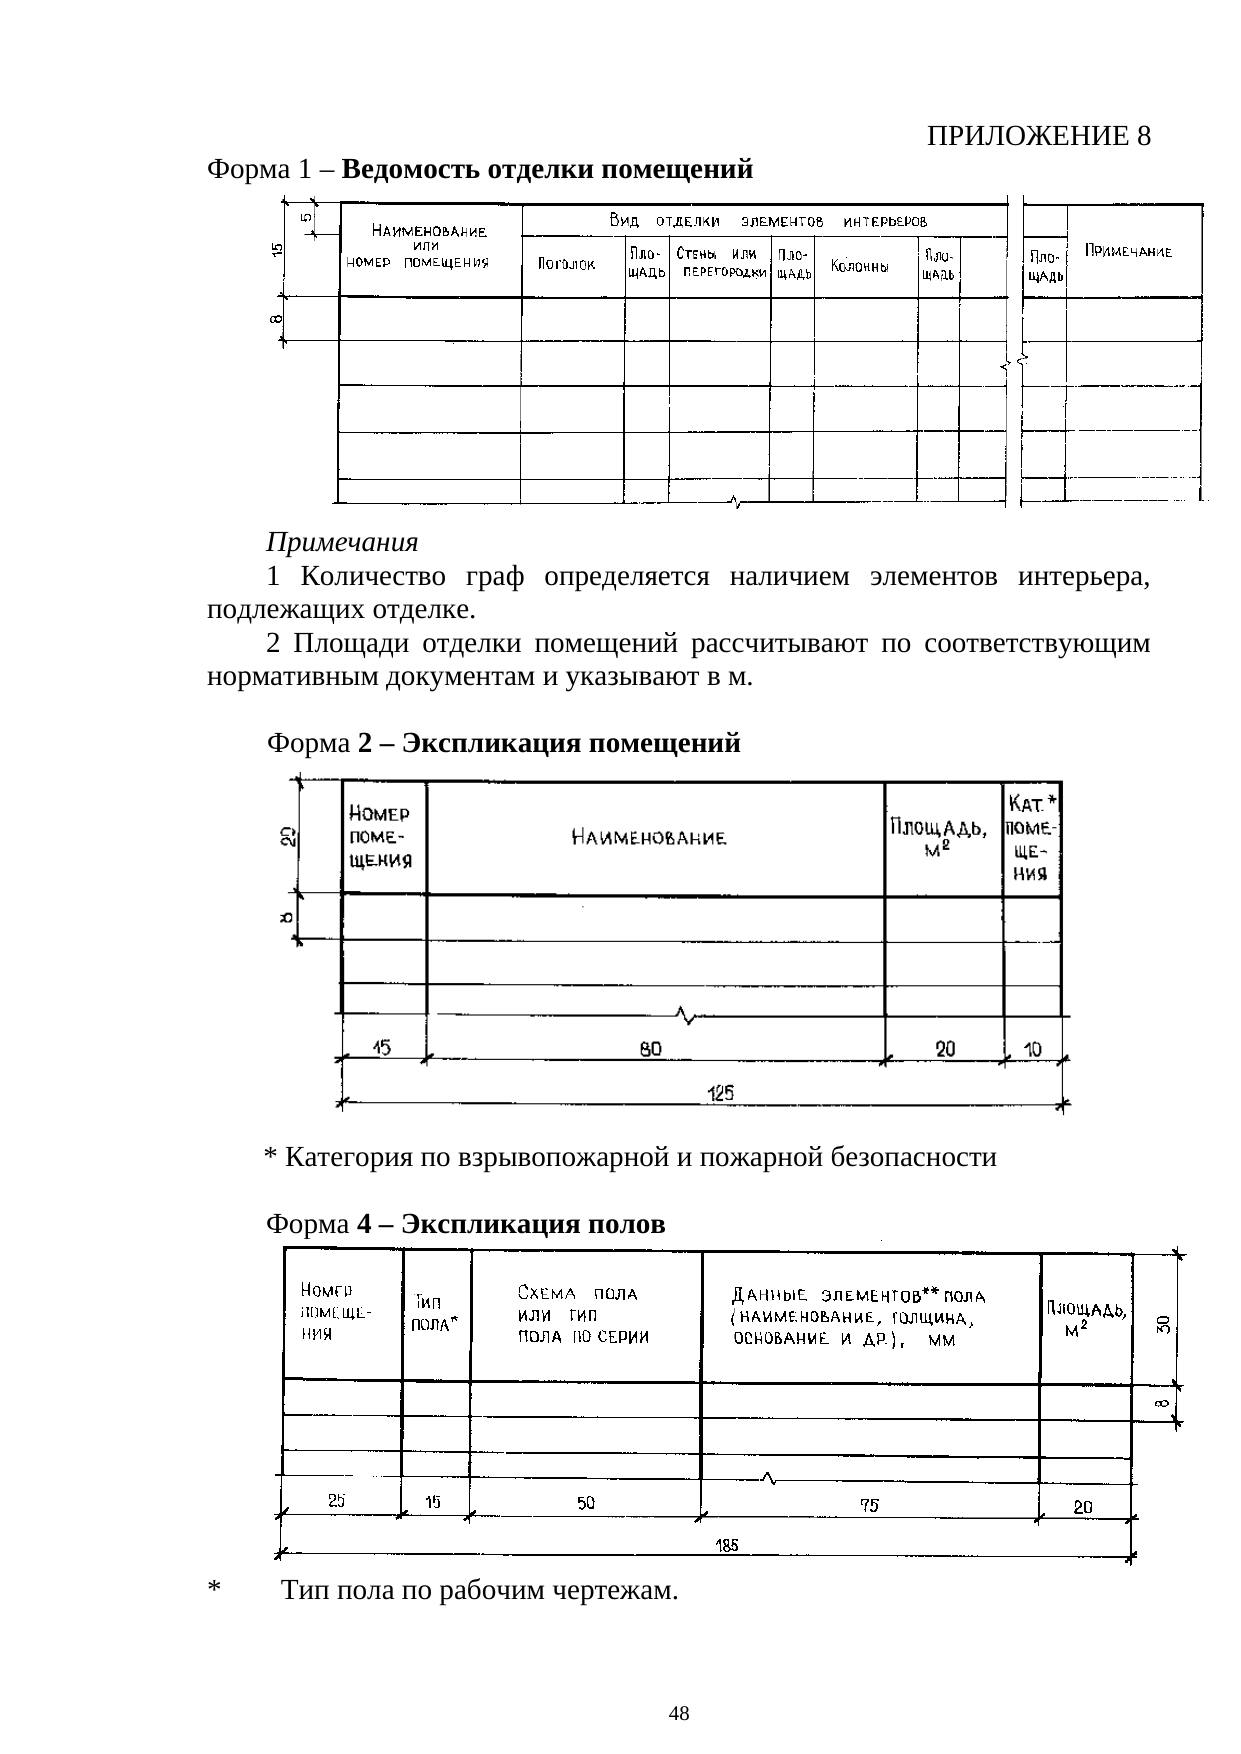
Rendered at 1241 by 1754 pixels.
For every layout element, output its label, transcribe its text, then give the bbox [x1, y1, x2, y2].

text Примечания [207, 524, 1152, 558]
text 2 Площади отделки помещений рассчитывают по соответствующим нормативным документам и указывают в м. [207, 625, 1152, 692]
picture [263, 1239, 1207, 1573]
text Форма 4 – Экспликация полов [207, 1206, 1152, 1239]
text Форма 2 – Экспликация помещений [207, 726, 1152, 759]
text Форма 1 – Ведомость отделки помещений [207, 152, 1152, 185]
text * Категория по взрывопожарной и пожарной безопасности [207, 1139, 1152, 1172]
picture [263, 185, 1212, 525]
picture [263, 759, 1089, 1139]
text ПРИЛОЖЕНИЕ 8 [207, 118, 1152, 152]
text 1 Количество граф определяется наличием элементов интерьера, подлежащих отделке. [207, 558, 1152, 625]
